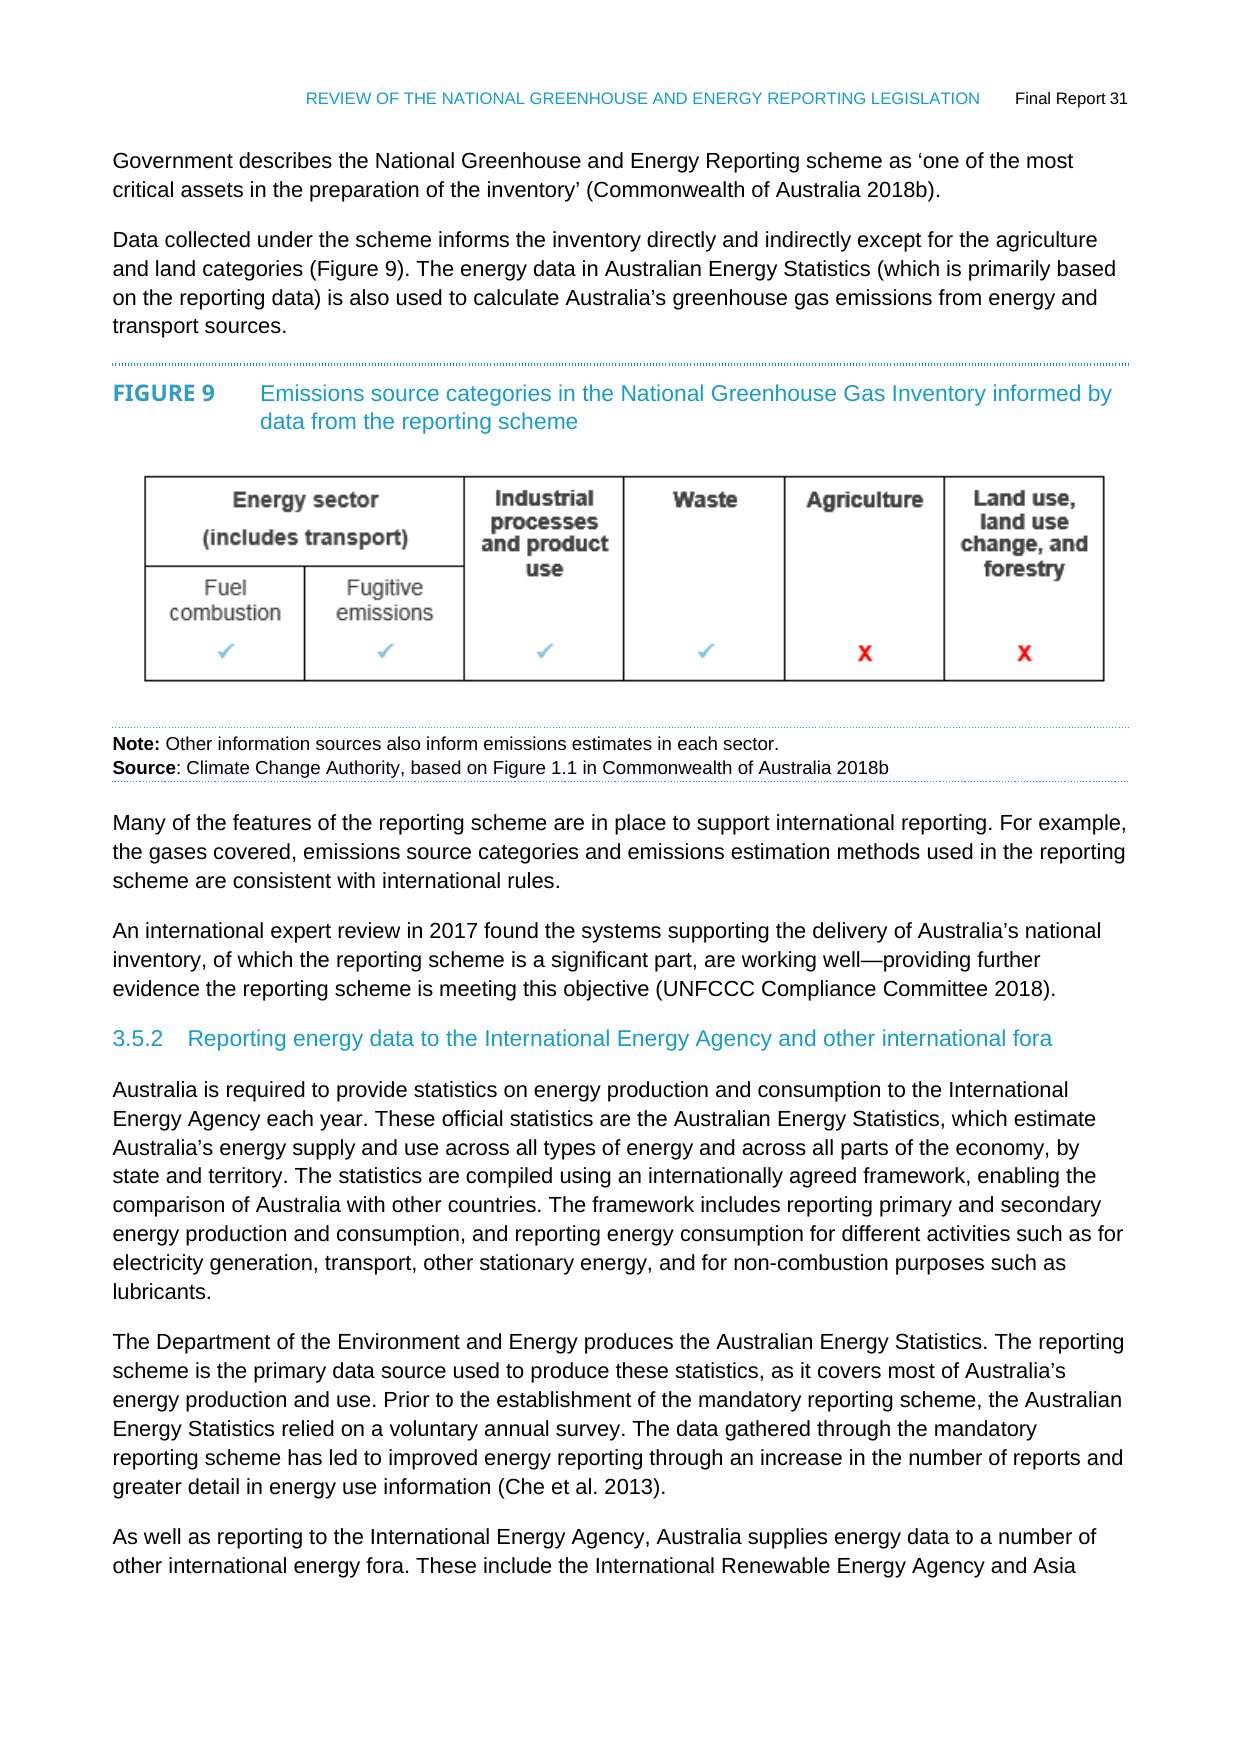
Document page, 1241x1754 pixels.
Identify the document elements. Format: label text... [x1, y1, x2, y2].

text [112, 148, 1128, 202]
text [112, 1523, 1128, 1578]
subtitle Reporting energy data to the International Energy Agency and other international fora [112, 1025, 1128, 1052]
text Many of the features of the reporting scheme are in place to support international reporting. For example, the gases covered, emissions source categories and emissions estimation methods used in the reporting scheme are consistent with international rules. [112, 810, 1128, 893]
text Australia is required to provide statistics on energy production and consumption to the International Energy Agency each year. These official statistics are the Australian Energy Statistics, which estimate Australia’s energy supply and use across all types of energy and across all parts of the economy, by state and territory. The statistics are compiled using an internationally agreed framework, enabling the comparison of Australia with other countries. The framework includes reporting primary and secondary energy production and consumption, and reporting energy consumption for different activities such as for electricity generation, transport, other stationary energy, and for non-combustion purposes such as lubricants. [112, 1076, 1128, 1304]
text The Department of the Environment and Energy produces the Australian Energy Statistics. The reporting scheme is the primary data source used to produce these statistics, as it covers most of Australia’s energy production and use. Prior to the establishment of the mandatory reporting scheme, the Australian Energy Statistics relied on a voluntary annual survey. The data gathered through the mandatory reporting scheme has led to improved energy reporting through an increase in the number of reports and greater detail in energy use information (Che et al. 2013). [112, 1329, 1128, 1499]
text An international expert review in 2017 found the systems supporting the delivery of Australia’s national inventory, of which the reporting scheme is a significant part, are working well—providing further evidence the reporting scheme is meeting this objective (UNFCCC Compliance Committee 2018). [112, 918, 1128, 1001]
text Note: Other information sources also inform emissions estimates in each sector. Source: Climate Change Authority, based on Figure 1.1 in Commonwealth of Australia 2018b [112, 727, 1128, 782]
text Data collected under the scheme informs the inventory directly and indirectly except for the agriculture and land categories (Figure 9). The energy data in Australian Energy Statistics (which is primarily based on the reporting data) is also used to calculate Australia’s greenhouse gas emissions from energy and transport sources. [112, 226, 1128, 338]
text Emissions source categories in the National Greenhouse Gas Inventory informed by data from the reporting scheme [112, 363, 1128, 434]
picture [118, 459, 1122, 699]
